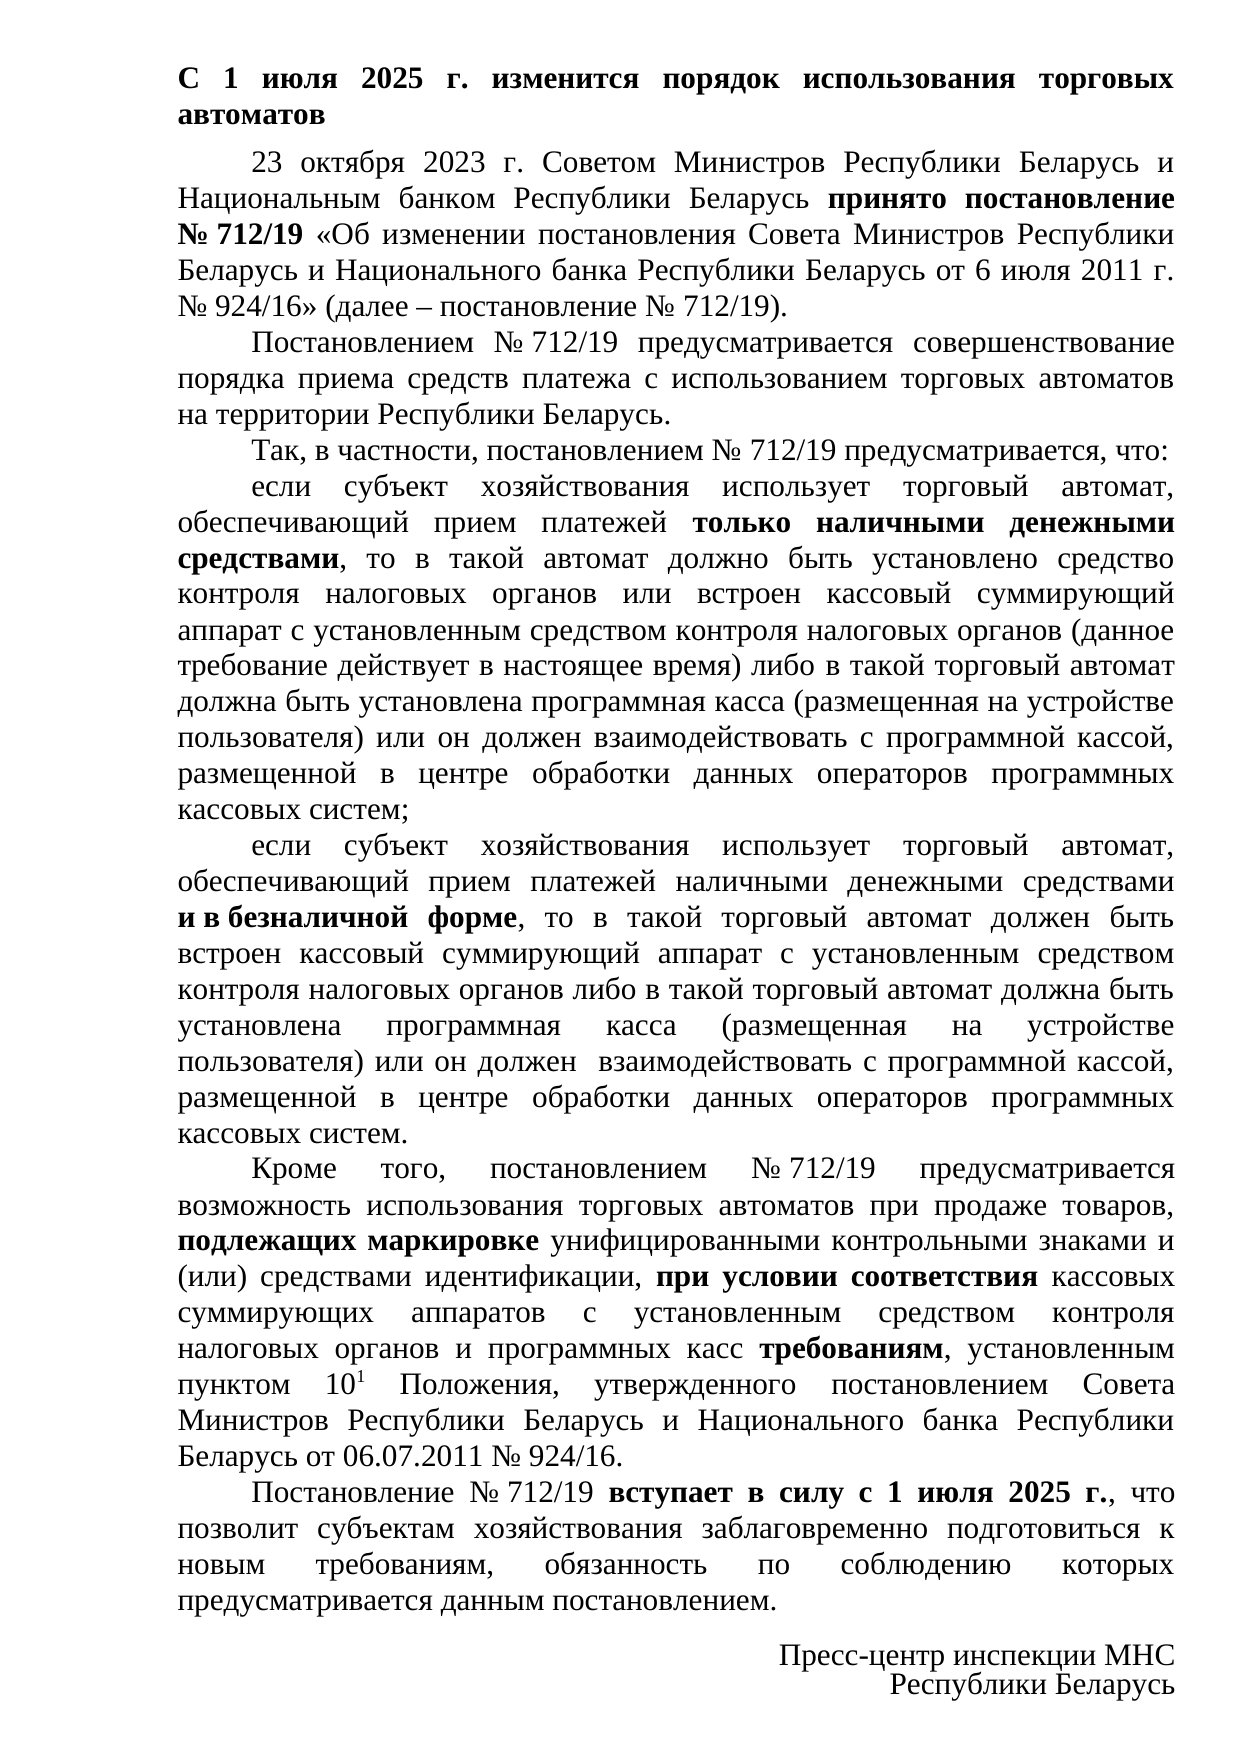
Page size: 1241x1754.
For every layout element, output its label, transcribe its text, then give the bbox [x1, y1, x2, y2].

text Республики Беларусь [177, 1671, 1175, 1700]
text Пресс-центр инспекции МНС [177, 1642, 1175, 1671]
text Постановление № 712/19 вступает в силу с 1 июля 2025 г., что позволит субъектам хозяйствования заблаговременно подготовиться к новым требованиям, обязанность по соблюдению которых предусматривается данным постановлением. [177, 1473, 1175, 1617]
text 23 октября 2023 г. Советом Министров Республики Беларусь и Национальным банком Республики Беларусь принято постановление № 712/19 «Об изменении постановления Совета Министров Республики Беларусь и Национального банка Республики Беларусь от 6 июля 2011 г. № 924/16» (далее – постановление № 712/19). [177, 143, 1175, 323]
text Кроме того, постановлением № 712/19 предусматривается возможность использования торговых автоматов при продаже товаров, подлежащих маркировке унифицированными контрольными знаками и (или) средствами идентификации, при условии соответствия кассовых суммирующих аппаратов с установленным средством контроля налоговых органов и программных касс требованиям, установленным пунктом 101 Положения, утвержденного постановлением Совета Министров Республики Беларусь и Национального банка Республики Беларусь от 06.07.2011 № 924/16. [177, 1150, 1175, 1473]
text С 1 июля 2025 г. изменится порядок использования торговых автоматов [177, 59, 1175, 131]
text если субъект хозяйствования использует торговый автомат, обеспечивающий прием платежей только наличными денежными средствами, то в такой автомат должно быть установлено средство контроля налоговых органов или встроен кассовый суммирующий аппарат с установленным средством контроля налоговых органов (данное требование действует в настоящее время) либо в такой торговый автомат должна быть установлена программная касса (размещенная на устройстве пользователя) или он должен взаимодействовать с программной кассой, размещенной в центре обработки данных операторов программных кассовых систем; [177, 467, 1175, 826]
text Так, в частности, постановлением № 712/19 предусматривается, что: [177, 431, 1175, 467]
text если субъект хозяйствования использует торговый автомат, обеспечивающий прием платежей наличными денежными средствами и в безналичной форме, то в такой торговый автомат должен быть встроен кассовый суммирующий аппарат с установленным средством контроля налоговых органов либо в такой торговый автомат должна быть установлена программная касса (размещенная на устройстве пользователя) или он должен взаимодействовать с программной кассой, размещенной в центре обработки данных операторов программных кассовых систем. [177, 826, 1175, 1150]
text Постановлением № 712/19 предусматривается совершенствование порядка приема средств платежа с использованием торговых автоматов на территории Республики Беларусь. [177, 323, 1175, 431]
